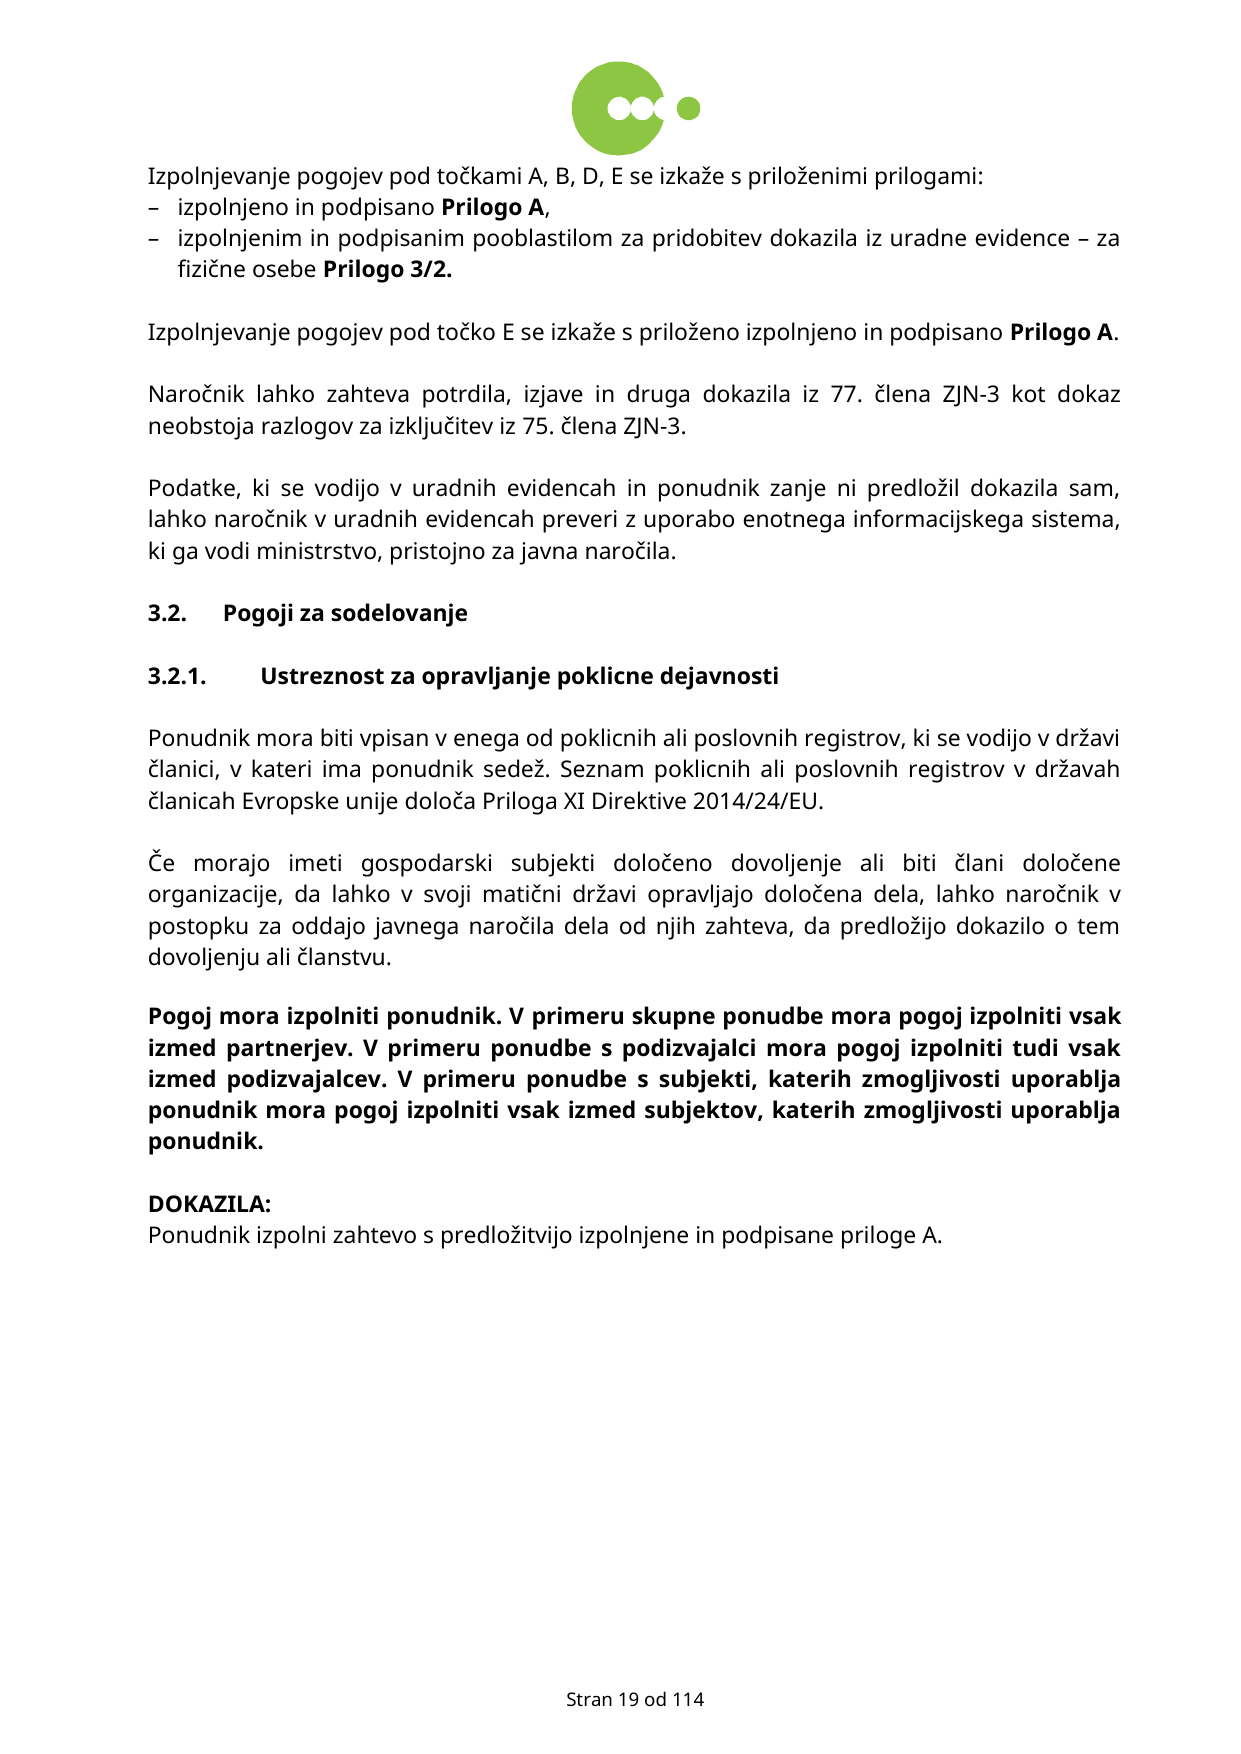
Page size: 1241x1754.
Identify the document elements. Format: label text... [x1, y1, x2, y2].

list izpolnjeno in podpisano Prilogo A, [148, 191, 1122, 222]
text Izpolnjevanje pogojev pod točko E se izkaže s priloženo izpolnjeno in podpisano Prilogo A. [148, 316, 1122, 347]
list izpolnjenim in podpisanim pooblastilom za pridobitev dokazila iz uradne evidence – za fizične osebe Prilogo 3/2. [148, 222, 1122, 285]
text Podatke, ki se vodijo v uradnih evidencah in ponudnik zanje ni predložil dokazila sam, lahko naročnik v uradnih evidencah preveri z uporabo enotnega informacijskega sistema, ki ga vodi ministrstvo, pristojno za javna naročila. [148, 472, 1122, 566]
text DOKAZILA: [148, 1188, 1122, 1219]
text Naročnik lahko zahteva potrdila, izjave in druga dokazila iz 77. člena ZJN-3 kot dokaz neobstoja razlogov za izključitev iz 75. člena ZJN-3. [148, 378, 1122, 441]
text Ponudnik mora biti vpisan v enega od poklicnih ali poslovnih registrov, ki se vodijo v državi članici, v kateri ima ponudnik sedež. Seznam poklicnih ali poslovnih registrov v državah članicah Evropske unije določa Priloga XI Direktive 2014/24/EU. [148, 722, 1122, 816]
text Izpolnjevanje pogojev pod točkami A, B, D, E se izkaže s priloženimi prilogami: [148, 160, 1122, 191]
text Če morajo imeti gospodarski subjekti določeno dovoljenje ali biti člani določene organizacije, da lahko v svoji matični državi opravljajo določena dela, lahko naročnik v postopku za oddajo javnega naročila dela od njih zahteva, da predložijo dokazilo o tem dovoljenju ali članstvu. [148, 847, 1122, 972]
text Ponudnik izpolni zahtevo s predložitvijo izpolnjene in podpisane priloge A. [148, 1219, 1122, 1250]
text Pogoj mora izpolniti ponudnik. V primeru skupne ponudbe mora pogoj izpolniti vsak izmed partnerjev. V primeru ponudbe s podizvajalci mora pogoj izpolniti tudi vsak izmed podizvajalcev. V primeru ponudbe s subjekti, katerih zmogljivosti uporablja ponudnik mora pogoj izpolniti vsak izmed subjektov, katerih zmogljivosti uporablja ponudnik. [148, 1000, 1122, 1156]
list Ustreznost za opravljanje poklicne dejavnosti [148, 660, 1122, 691]
list Pogoji za sodelovanje [148, 597, 1122, 628]
